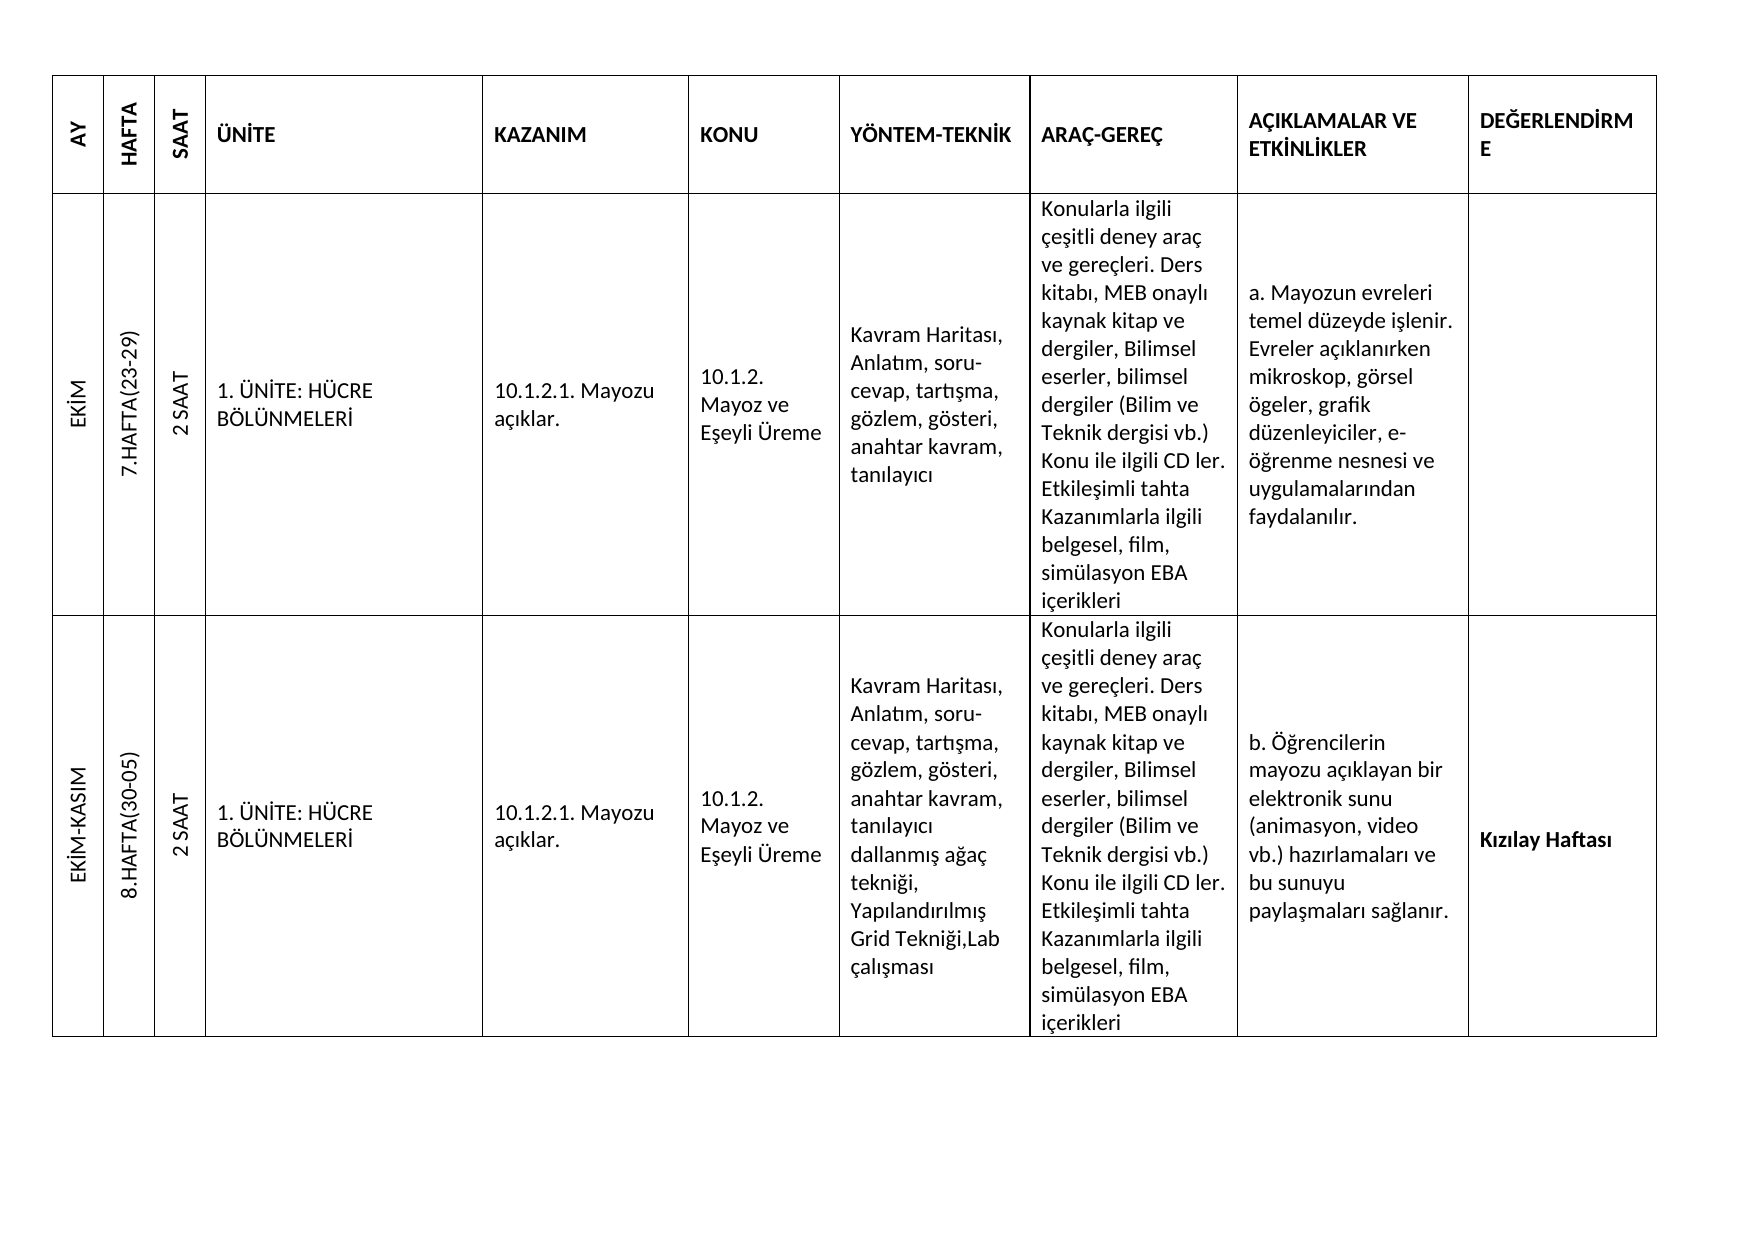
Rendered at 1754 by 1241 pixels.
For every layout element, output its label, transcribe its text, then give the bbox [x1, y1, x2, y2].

table_cell 7.HAFTA(23-29) [104, 194, 154, 614]
table_cell 10.1.2.1. Mayozu açıklar. [483, 194, 688, 614]
table_cell EKİM-KASIM [53, 616, 103, 1036]
table_cell 10.1.2. Mayoz ve Eşeyli Üreme [689, 616, 839, 1036]
table_header KAZANIM [483, 76, 688, 193]
table_cell 1. ÜNİTE: HÜCRE BÖLÜNMELERİ [206, 194, 482, 614]
table_header HAFTA [104, 76, 154, 193]
table_cell EKİM [53, 194, 103, 614]
table_cell 2 SAAT [155, 194, 205, 614]
table_header KONU [689, 76, 839, 193]
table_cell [840, 616, 1029, 1036]
table_cell 2 SAAT [155, 616, 205, 1036]
table_header SAAT [155, 76, 205, 193]
table_header YÖNTEM-TEKNİK [840, 76, 1029, 193]
table_cell 10.1.2. Mayoz ve Eşeyli Üreme [689, 194, 839, 614]
table_cell 10.1.2.1. Mayozu açıklar. [483, 616, 688, 1036]
table_header AÇIKLAMALAR VE ETKİNLİKLER [1238, 76, 1468, 193]
table_header AY [53, 76, 103, 193]
table_cell 1. ÜNİTE: HÜCRE BÖLÜNMELERİ [206, 616, 482, 1036]
table_header ÜNİTE [206, 76, 482, 193]
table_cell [1031, 616, 1237, 1036]
table_cell [1469, 194, 1656, 614]
table_cell b. Öğrencilerin mayozu açıklayan bir elektronik sunu (animasyon, video vb.) hazırlamaları ve bu sunuyu paylaşmaları sağlanır. [1238, 616, 1468, 1036]
table_header DEĞERLENDİRME [1469, 76, 1656, 193]
table_cell Kızılay Haftası [1469, 616, 1656, 1036]
table_cell Kavram Haritası, Anlatım, soru-cevap, tartışma, gözlem, gösteri, anahtar kavram, tanılayıcı [840, 194, 1029, 614]
table_cell a. Mayozun evreleri temel düzeyde işlenir. Evreler açıklanırken mikroskop, görsel ögeler, grafik düzenleyiciler, e-öğrenme nesnesi ve uygulamalarından faydalanılır. [1238, 194, 1468, 614]
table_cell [1031, 194, 1237, 614]
table_cell 8.HAFTA(30-05) [104, 616, 154, 1036]
table_header ARAÇ-GEREÇ [1031, 76, 1237, 193]
